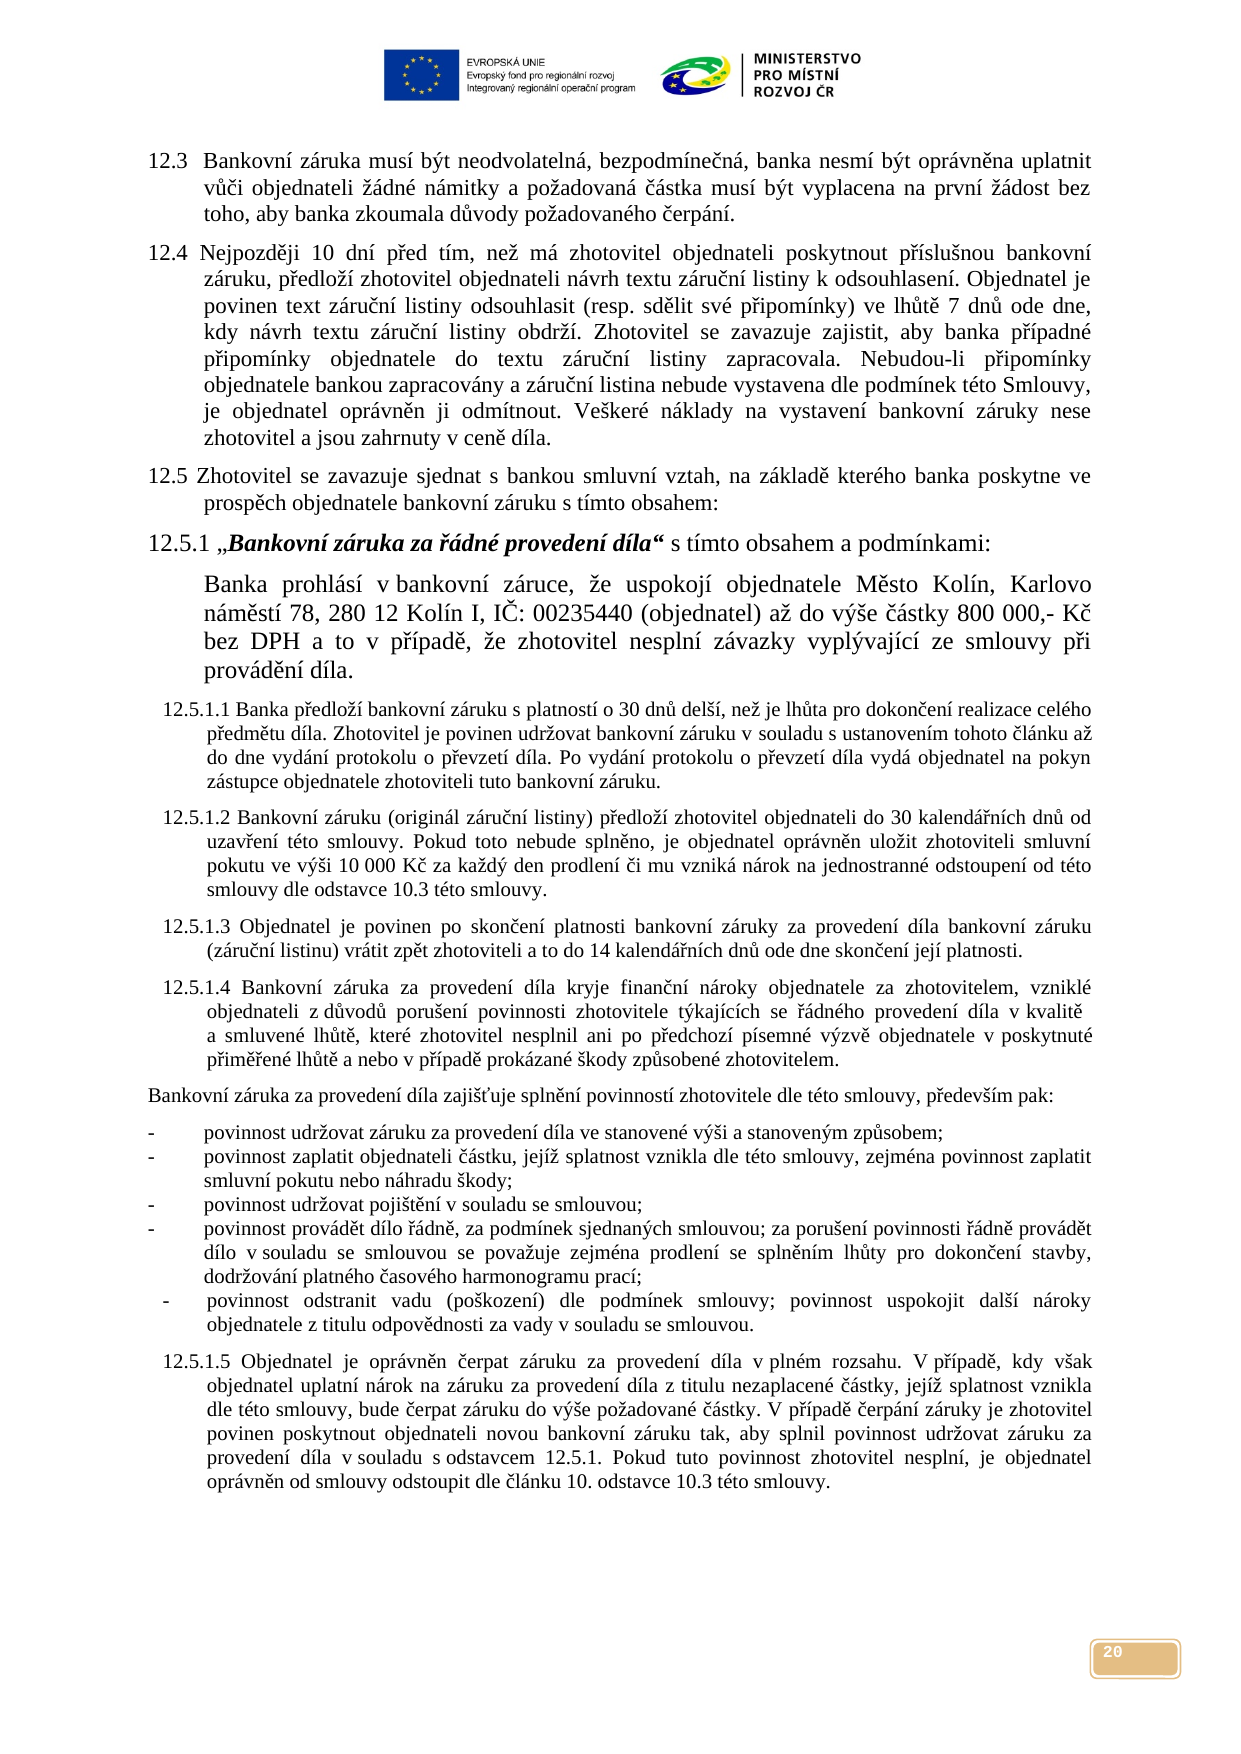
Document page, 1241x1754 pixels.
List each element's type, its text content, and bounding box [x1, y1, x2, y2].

text Banka prohlásí v bankovní záruce, že uspokojí objednatele Město Kolín, Karlovo náměstí 78, 280 12 Kolín I, IČ: 00235440 (objednatel) až do výše částky 800 000,- Kč bez DPH a to v případě, že zhotovitel nesplní závazky vyplývající ze smlouvy při provádění díla. [204, 569, 1093, 684]
text 12.5.1 „Bankovní záruka za řádné provedení díla“ s tímto obsahem a podmínkami: [148, 528, 1093, 556]
text 12.5.1.1 Banka předloží bankovní záruku s platností o 30 dnů delší, než je lhůta pro dokončení realizace celého předmětu díla. Zhotovitel je povinen udržovat bankovní záruku v souladu s ustanovením tohoto článku až do dne vydání protokolu o převzetí díla. Po vydání protokolu o převzetí díla vydá objednatel na pokyn zástupce objednatele zhotoviteli tuto bankovní záruku. [162, 696, 1093, 793]
text - povinnost zaplatit objednateli částku, jejíž splatnost vznikla dle této smlouvy, zejména povinnost zaplatit smluvní pokutu nebo náhradu škody; [148, 1144, 1093, 1192]
text 12.5.1.3 Objednatel je povinen po skončení platnosti bankovní záruky za provedení díla bankovní záruku (záruční listinu) vrátit zpět zhotoviteli a to do 14 kalendářních dnů ode dne skončení její platnosti. [162, 914, 1093, 962]
text 12.5 Zhotovitel se zavazuje sjednat s bankou smluvní vztah, na základě kterého banka poskytne ve prospěch objednatele bankovní záruku s tímto obsahem: [148, 462, 1093, 515]
text Bankovní záruka za provedení díla zajišťuje splnění povinností zhotovitele dle této smlouvy, především pak: [148, 1083, 1093, 1107]
text - povinnost udržovat záruku za provedení díla ve stanovené výši a stanoveným způsobem; [148, 1120, 1093, 1144]
text - povinnost odstranit vadu (poškození) dle podmínek smlouvy; povinnost uspokojit další nároky objednatele z titulu odpovědnosti za vady v souladu se smlouvou. [162, 1288, 1093, 1336]
text - povinnost provádět dílo řádně, za podmínek sjednaných smlouvou; za porušení povinnosti řádně provádět dílo v souladu se smlouvou se považuje zejména prodlení se splněním lhůty pro dokončení stavby, dodržování platného časového harmonogramu prací; [148, 1216, 1093, 1288]
text - povinnost udržovat pojištění v souladu se smlouvou; [148, 1192, 1093, 1216]
text 12.5.1.5 Objednatel je oprávněn čerpat záruku za provedení díla v plném rozsahu. V případě, kdy však objednatel uplatní nárok na záruku za provedení díla z titulu nezaplacené částky, jejíž splatnost vznikla dle této smlouvy, bude čerpat záruku do výše požadované částky. V případě čerpání záruky je zhotovitel povinen poskytnout objednateli novou bankovní záruku tak, aby splnil povinnost udržovat záruku za provedení díla v souladu s odstavcem 12.5.1. Pokud tuto povinnost zhotovitel nesplní, je objednatel oprávněn od smlouvy odstoupit dle článku 10. odstavce 10.3 této smlouvy. [162, 1349, 1093, 1493]
text 12.5.1.4 Bankovní záruka za provedení díla kryje finanční nároky objednatele za zhotovitelem, vzniklé objednateli z důvodů porušení povinnosti zhotovitele týkajících se řádného provedení díla v kvalitě a smluvené lhůtě, které zhotovitel nesplnil ani po předchozí písemné výzvě objednatele v poskytnuté přiměřené lhůtě a nebo v případě prokázané škody způsobené zhotovitelem. [162, 974, 1093, 1071]
picture [367, 32, 877, 117]
text 12.3 Bankovní záruka musí být neodvolatelná, bezpodmínečná, banka nesmí být oprávněna uplatnit vůči objednateli žádné námitky a požadovaná částka musí být vyplacena na první žádost bez toho, aby banka zkoumala důvody požadovaného čerpání. [148, 148, 1093, 227]
text 12.5.1.2 Bankovní záruku (originál záruční listiny) předloží zhotovitel objednateli do 30 kalendářních dnů od uzavření této smlouvy. Pokud toto nebude splněno, je objednatel oprávněn uložit zhotoviteli smluvní pokutu ve výši 10 000 Kč za každý den prodlení či mu vzniká nárok na jednostranné odstoupení od této smlouvy dle odstavce 10.3 této smlouvy. [162, 805, 1093, 901]
text 12.4 Nejpozději 10 dní před tím, než má zhotovitel objednateli poskytnout příslušnou bankovní záruku, předloží zhotovitel objednateli návrh textu záruční listiny k odsouhlasení. Objednatel je povinen text záruční listiny odsouhlasit (resp. sdělit své připomínky) ve lhůtě 7 dnů ode dne, kdy návrh textu záruční listiny obdrží. Zhotovitel se zavazuje zajistit, aby banka případné připomínky objednatele do textu záruční listiny zapracovala. Nebudou-li připomínky objednatele bankou zapracovány a záruční listina nebude vystavena dle podmínek této Smlouvy, je objednatel oprávněn ji odmítnout. Veškeré náklady na vystavení bankovní záruky nese zhotovitel a jsou zahrnuty v ceně díla. [148, 239, 1093, 450]
